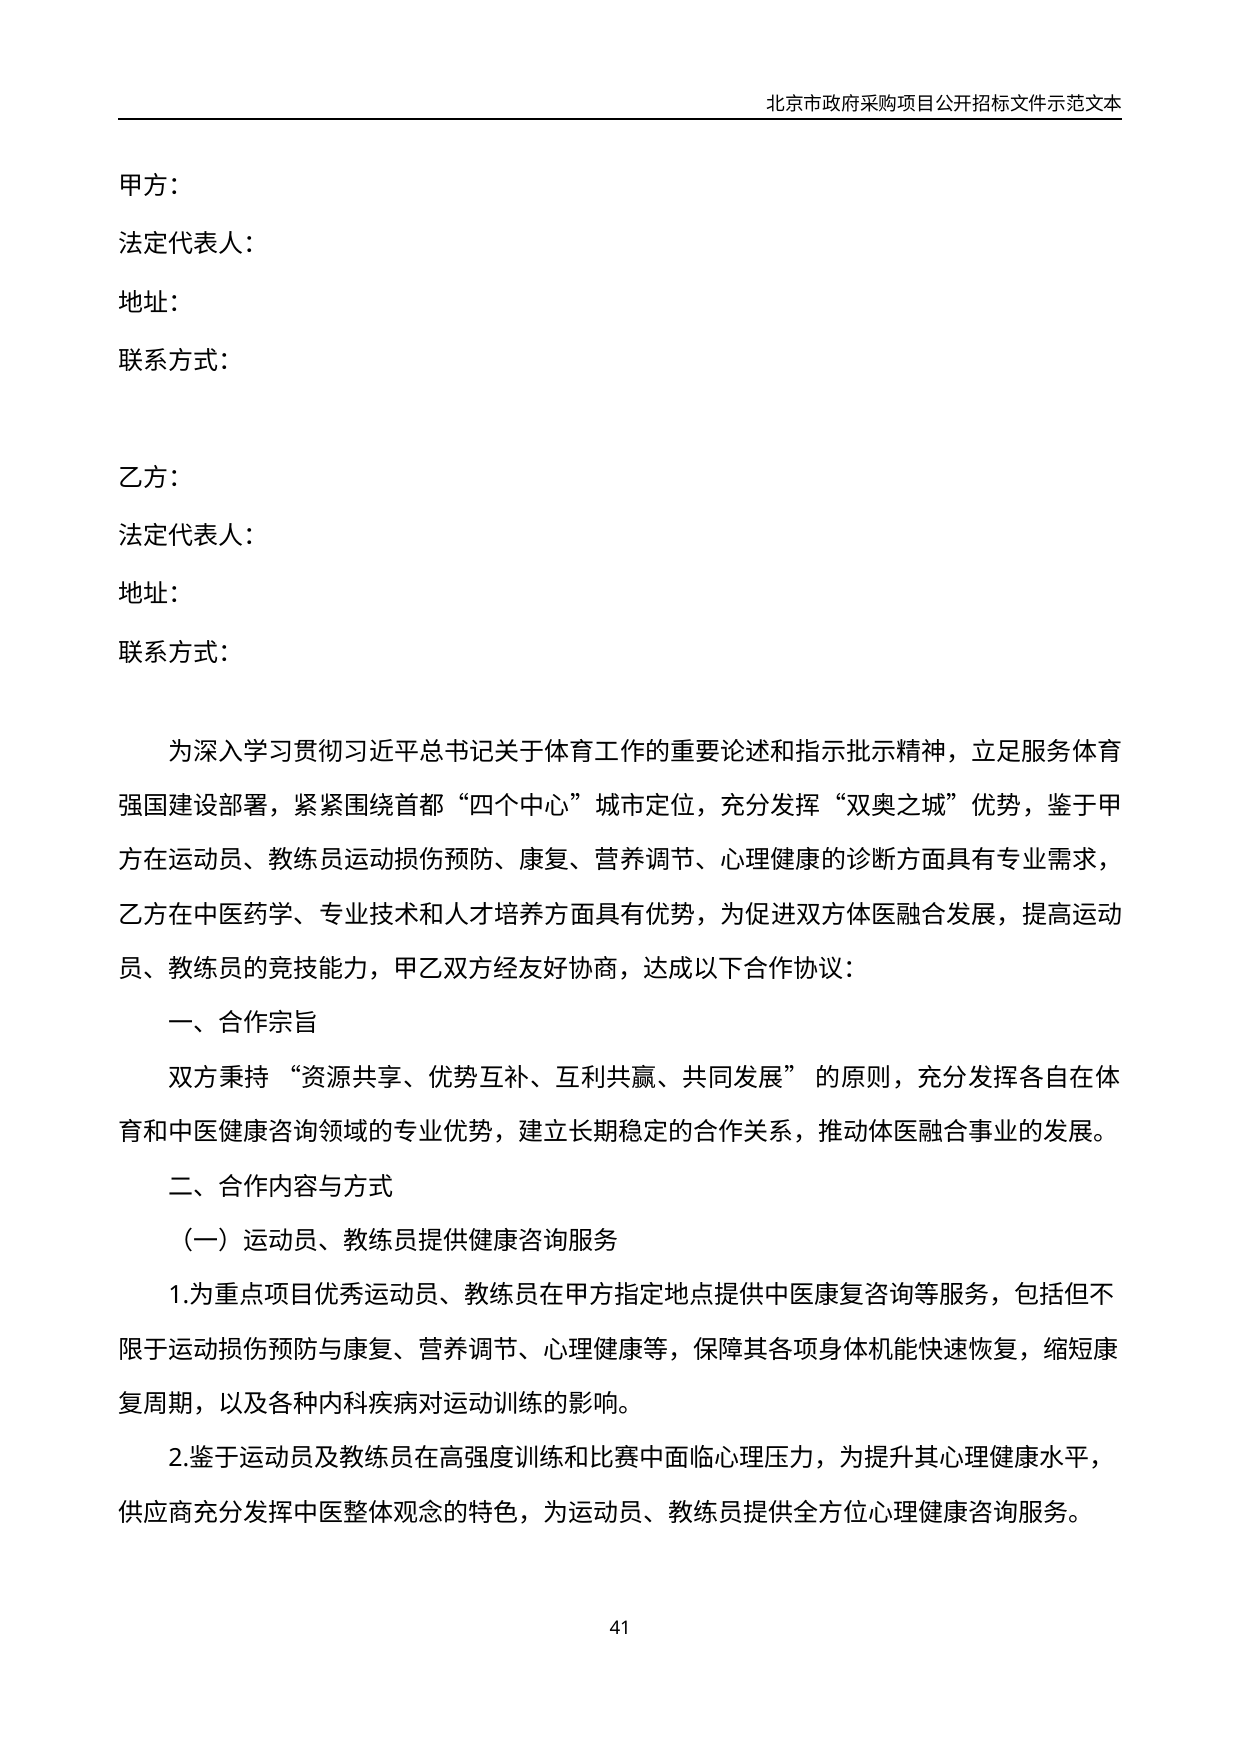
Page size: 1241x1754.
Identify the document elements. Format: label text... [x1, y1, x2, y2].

text 地址： [118, 556, 1122, 614]
text 甲方： [118, 148, 1122, 206]
text 二、合作内容与方式 [118, 1166, 1122, 1202]
text 乙方： [118, 439, 1122, 498]
text 1.为重点项目优秀运动员、教练员在甲方指定地点提供中医康复咨询等服务，包括但不限于运动损伤预防与康复、营养调节、心理健康等，保障其各项身体机能快速恢复，缩短康复周期，以及各种内科疾病对运动训练的影响。 [118, 1275, 1122, 1420]
text （一）运动员、教练员提供健康咨询服务 [118, 1220, 1122, 1257]
text 法定代表人： [118, 498, 1122, 556]
text 联系方式： [118, 614, 1122, 673]
text 为深入学习贯彻习近平总书记关于体育工作的重要论述和指示批示精神，立足服务体育强国建设部署，紧紧围绕首都“四个中心”城市定位，充分发挥“双奥之城”优势，鉴于甲方在运动员、教练员运动损伤预防、康复、营养调节、心理健康的诊断方面具有专业需求，乙方在中医药学、专业技术和人才培养方面具有优势，为促进双方体医融合发展，提高运动员、教练员的竞技能力，甲乙双方经友好协商，达成以下合作协议： [118, 731, 1122, 985]
text 联系方式： [118, 323, 1122, 381]
text 法定代表人： [118, 206, 1122, 264]
text 地址： [118, 264, 1122, 323]
text 双方秉持 “资源共享、优势互补、互利共赢、共同发展” 的原则，充分发挥各自在体育和中医健康咨询领域的专业优势，建立长期稳定的合作关系，推动体医融合事业的发展。 [118, 1057, 1122, 1148]
text 一、合作宗旨 [118, 1003, 1122, 1039]
text 2.鉴于运动员及教练员在高强度训练和比赛中面临心理压力，为提升其心理健康水平，供应商充分发挥中医整体观念的特色，为运动员、教练员提供全方位心理健康咨询服务。 [118, 1438, 1122, 1528]
